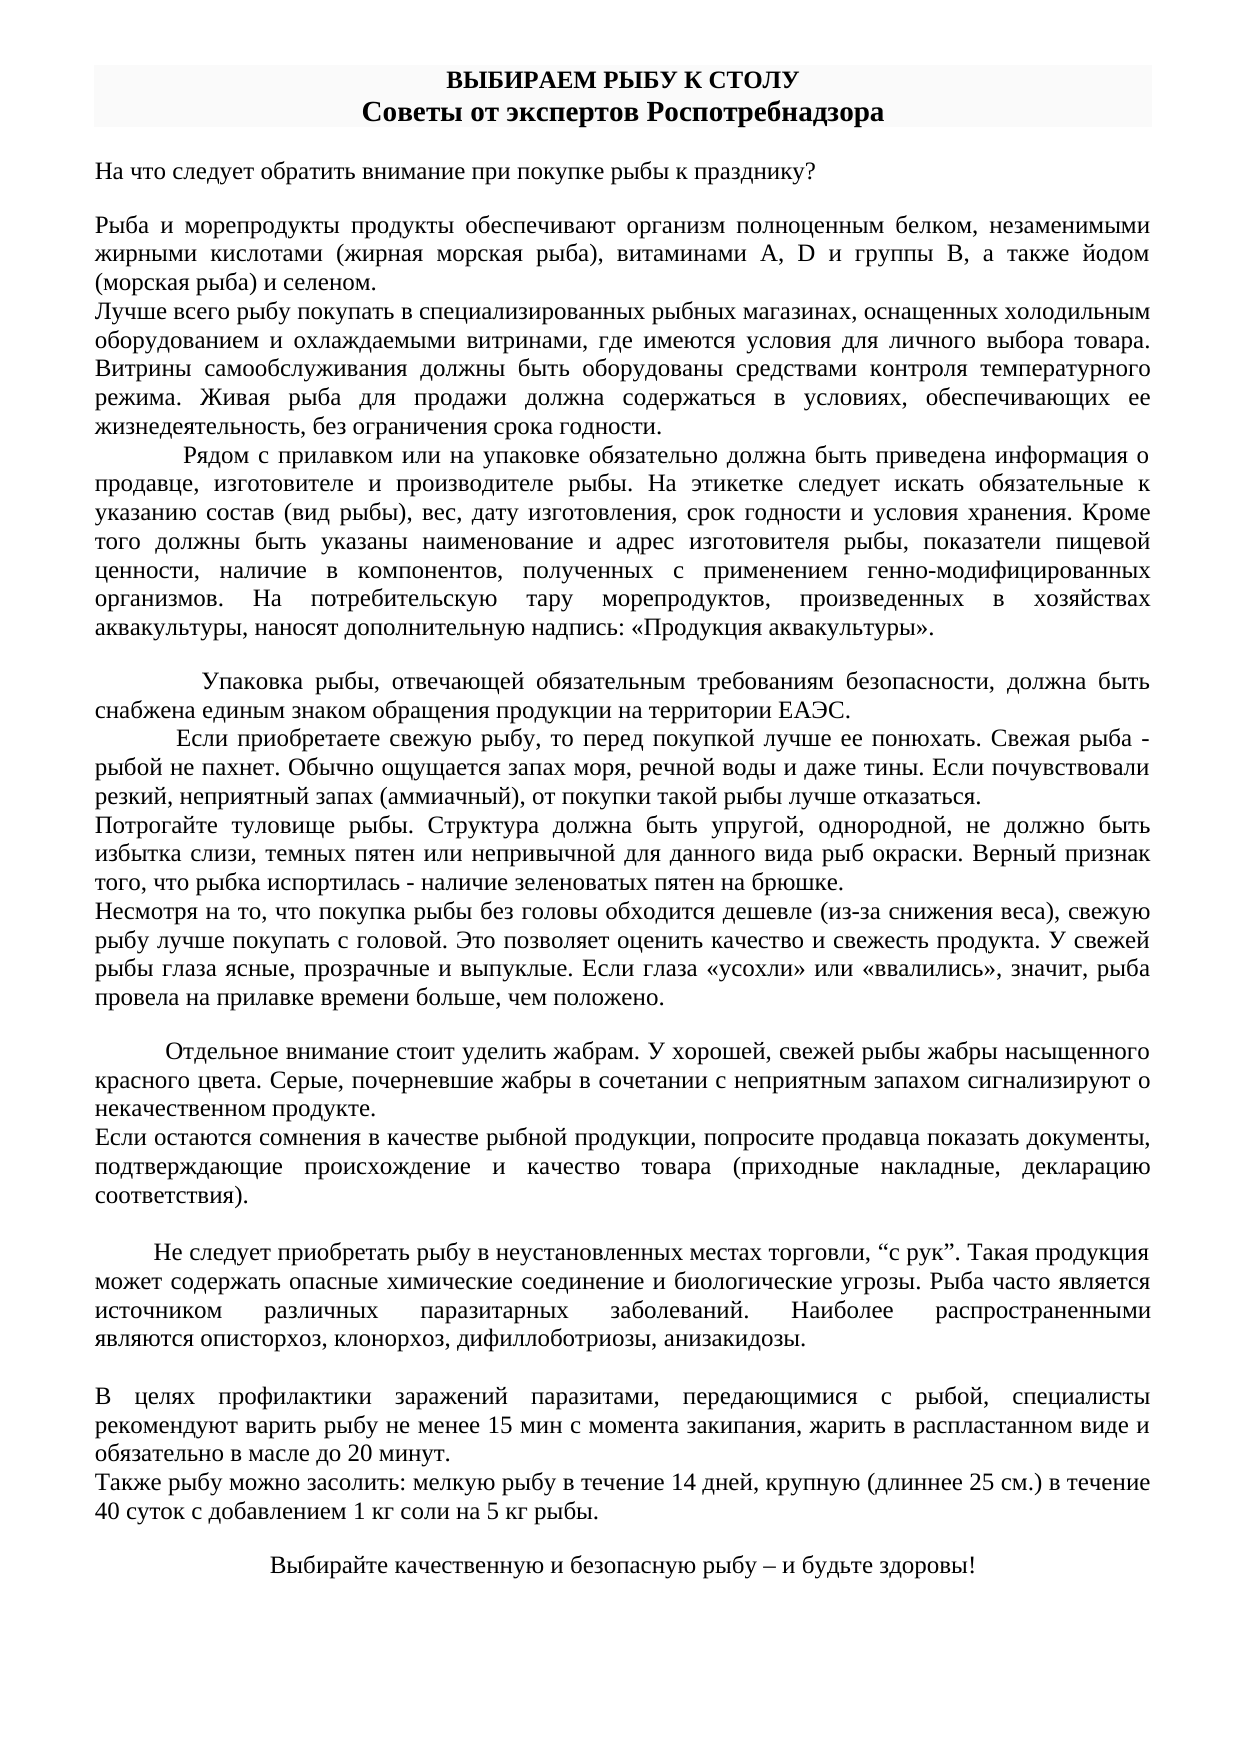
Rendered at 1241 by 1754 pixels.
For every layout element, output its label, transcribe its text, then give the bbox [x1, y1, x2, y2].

text Выбирайте качественную и безопасную рыбу – и будьте здоровы! [94, 1550, 1152, 1578]
text Рядом с прилавком или на упаковке обязательно должна быть приведена информация о продавце, изготовителе и производителе рыбы. На этикетке следует искать обязательные к указанию состав (вид рыбы), вес, дату изготовления, срок годности и условия хранения. Кроме того должны быть указаны наименование и адрес изготовителя рыбы, показатели пищевой ценности, наличие в компонентов, полученных с применением генно-модифицированных организмов. На потребительскую тару морепродуктов, произведенных в хозяйствах аквакультуры, наносят дополнительную надпись: «Продукция аквакультуры». [94, 440, 1152, 641]
text ВЫБИРАЕМ РЫБУ К СТОЛУ [94, 65, 1152, 94]
text Если остаются сомнения в качестве рыбной продукции, попросите продавца показать документы, подтверждающие происхождение и качество товара (приходные накладные, декларацию соответствия). [94, 1122, 1152, 1208]
text Упаковка рыбы, отвечающей обязательным требованиям безопасности, должна быть снабжена единым знаком обращения продукции на территории ЕАЭС. [94, 666, 1152, 723]
text В целях профилактики заражений паразитами, передающимися с рыбой, специалисты рекомендуют варить рыбу не менее 15 мин с момента закипания, жарить в распластанном виде и обязательно в масле до 20 минут. [94, 1381, 1152, 1467]
text На что следует обратить внимание при покупке рыбы к празднику? [94, 156, 1152, 185]
text Рыба и морепродукты продукты обеспечивают организм полноценным белком, незаменимыми жирными кислотами (жирная морская рыба), витаминами А, D и группы В, а также йодом (морская рыба) и селеном. [94, 210, 1152, 296]
text Не следует приобретать рыбу в неустановленных местах торговли, “с рук”. Такая продукция может содержать опасные химические соединение и биологические угрозы. Рыба часто является источником различных паразитарных заболеваний. Наиболее распространенными являются описторхоз, клонорхоз, дифиллоботриозы, анизакидозы. [94, 1237, 1152, 1352]
text Потрогайте туловище рыбы. Структура должна быть упругой, однородной, не должно быть избытка слизи, темных пятен или непривычной для данного вида рыб окраски. Верный признак того, что рыбка испортилась - наличие зеленоватых пятен на брюшке. [94, 810, 1152, 896]
text Также рыбу можно засолить: мелкую рыбу в течение 14 дней, крупную (длиннее 25 см.) в течение 40 суток с добавлением 1 кг соли на 5 кг рыбы. [94, 1467, 1152, 1525]
text Лучше всего рыбу покупать в специализированных рыбных магазинах, оснащенных холодильным оборудованием и охлаждаемыми витринами, где имеются условия для личного выбора товара. Витрины самообслуживания должны быть оборудованы средствами контроля температурного режима. Живая рыба для продажи должна содержаться в условиях, обеспечивающих ее жизнедеятельность, без ограничения срока годности. [94, 296, 1152, 440]
text Советы от экспертов Роспотребнадзора [94, 94, 1152, 127]
text Несмотря на то, что покупка рыбы без головы обходится дешевле (из-за снижения веса), свежую рыбу лучше покупать с головой. Это позволяет оценить качество и свежесть продукта. У свежей рыбы глаза ясные, прозрачные и выпуклые. Если глаза «усохли» или «ввалились», значит, рыба провела на прилавке времени больше, чем положено. [94, 896, 1152, 1011]
text Отдельное внимание стоит уделить жабрам. У хорошей, свежей рыбы жабры насыщенного красного цвета. Серые, почерневшие жабры в сочетании с неприятным запахом сигнализируют о некачественном продукте. [94, 1036, 1152, 1122]
text Если приобретаете свежую рыбу, то перед покупкой лучше ее понюхать. Свежая рыба - рыбой не пахнет. Обычно ощущается запах моря, речной воды и даже тины. Если почувствовали резкий, неприятный запах (аммиачный), от покупки такой рыбы лучше отказаться. [94, 723, 1152, 810]
